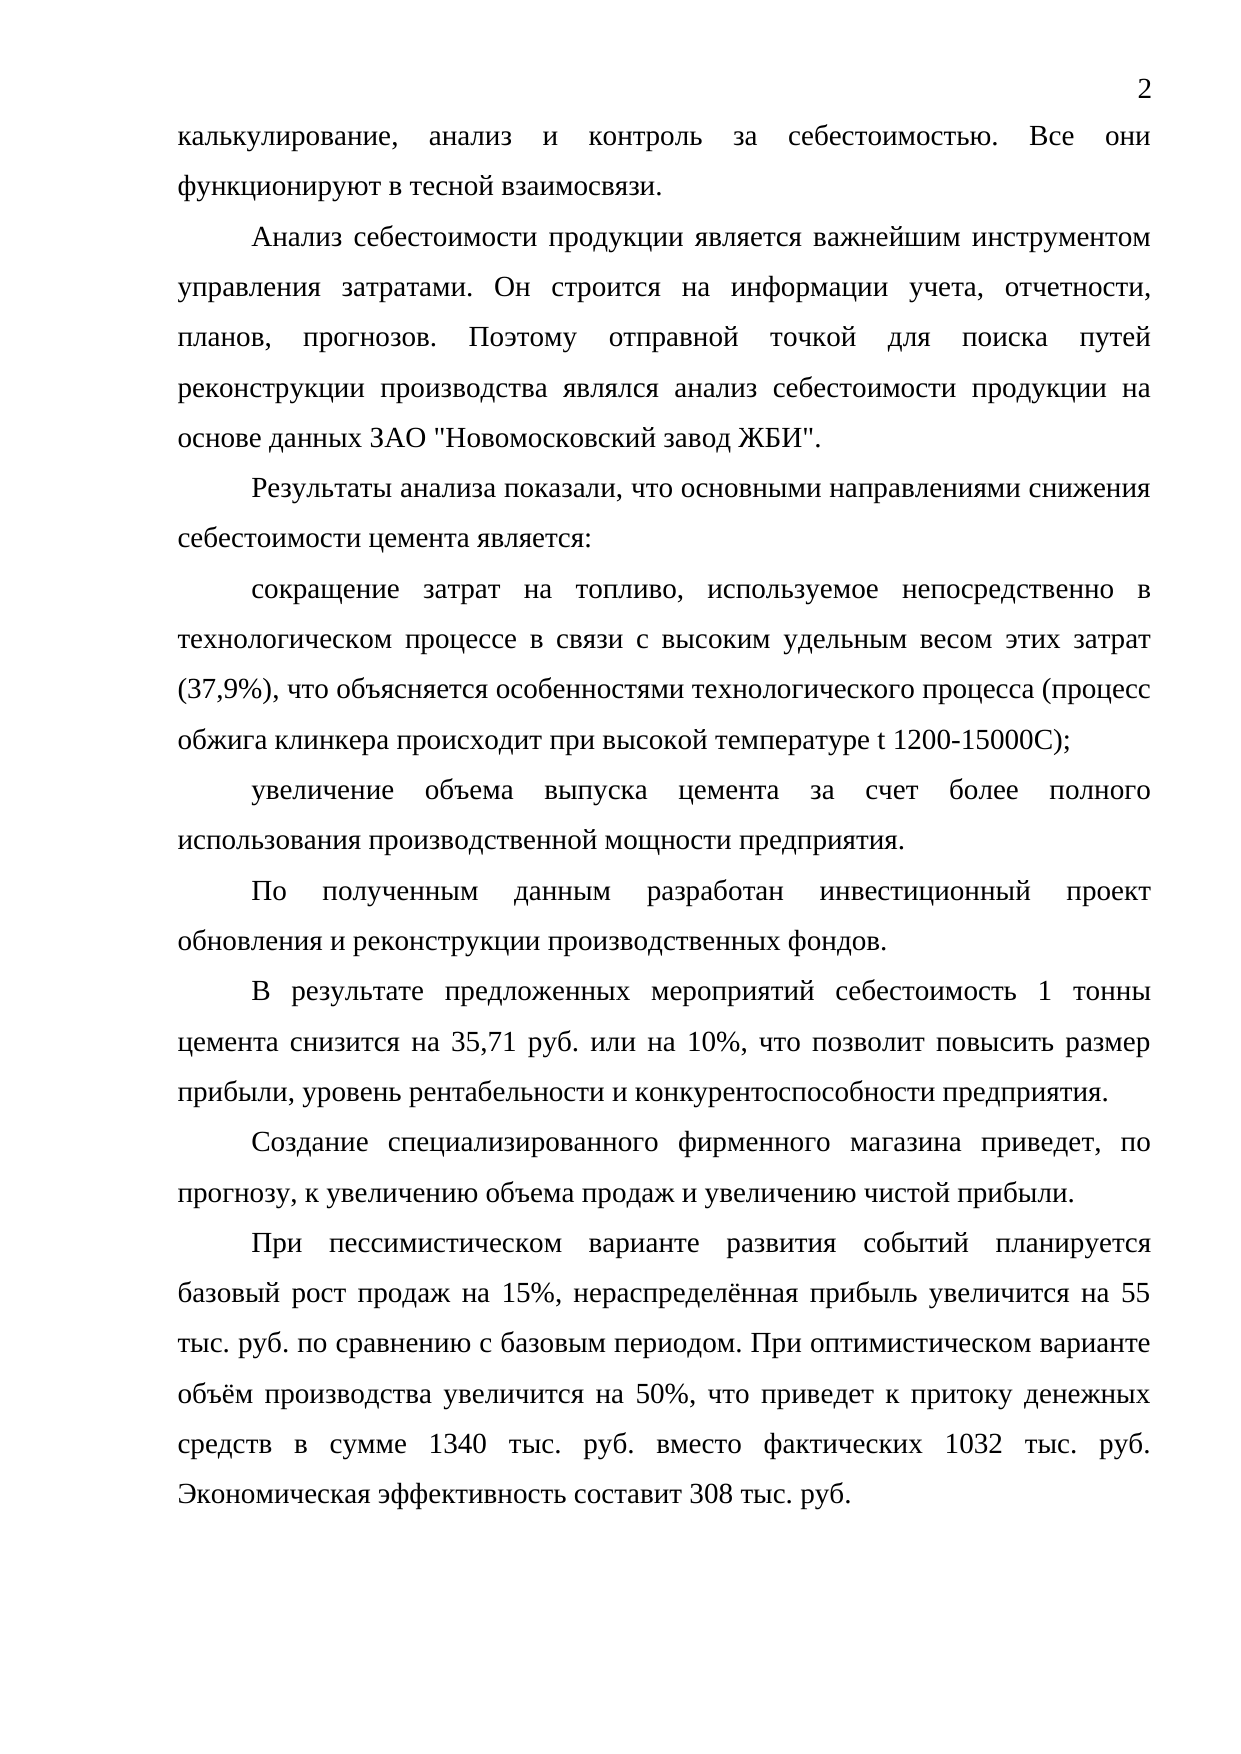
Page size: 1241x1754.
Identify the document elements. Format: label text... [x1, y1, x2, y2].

text Результаты анализа показали, что основными направлениями снижения себестоимости цемента является: [177, 470, 1152, 554]
text Создание специализированного фирменного магазина приведет, по прогнозу, к увеличению объема продаж и увеличению чистой прибыли. [177, 1124, 1152, 1208]
text При пессимистическом варианте развития событий планируется базовый рост продаж на 15%, нераспределённая прибыль увеличится на 55 тыс. руб. по сравнению с базовым периодом. При оптимистическом варианте объём производства увеличится на 50%, что приведет к притоку денежных средств в сумме 1340 тыс. руб. вместо фактических 1032 тыс. руб. Экономическая эффективность составит 308 тыс. руб. [177, 1225, 1152, 1510]
text Анализ себестоимости продукции является важнейшим инструментом управления затратами. Он строится на информации учета, отчетности, планов, прогнозов. Поэтому отправной точкой для поиска путей реконструкции производства являлся анализ себестоимости продукции на основе данных ЗАО "Новомосковский завод ЖБИ". [177, 219, 1152, 453]
text По полученным данным разработан инвестиционный проект обновления и реконструкции производственных фондов. [177, 873, 1152, 957]
text В результате предложенных мероприятий себестоимость 1 тонны цемента снизится на 35,71 руб. или на 10%, что позволит повысить размер прибыли, уровень рентабельности и конкурентоспособности предприятия. [177, 973, 1152, 1108]
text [177, 118, 1152, 202]
text сокращение затрат на топливо, используемое непосредственно в технологическом процессе в связи с высоким удельным весом этих затрат (37,9%), что объясняется особенностями технологического процесса (процесс обжига клинкера происходит при высокой температуре t 1200-15000С); [177, 571, 1152, 755]
text увеличение объема выпуска цемента за счет более полного использования производственной мощности предприятия. [177, 772, 1152, 856]
